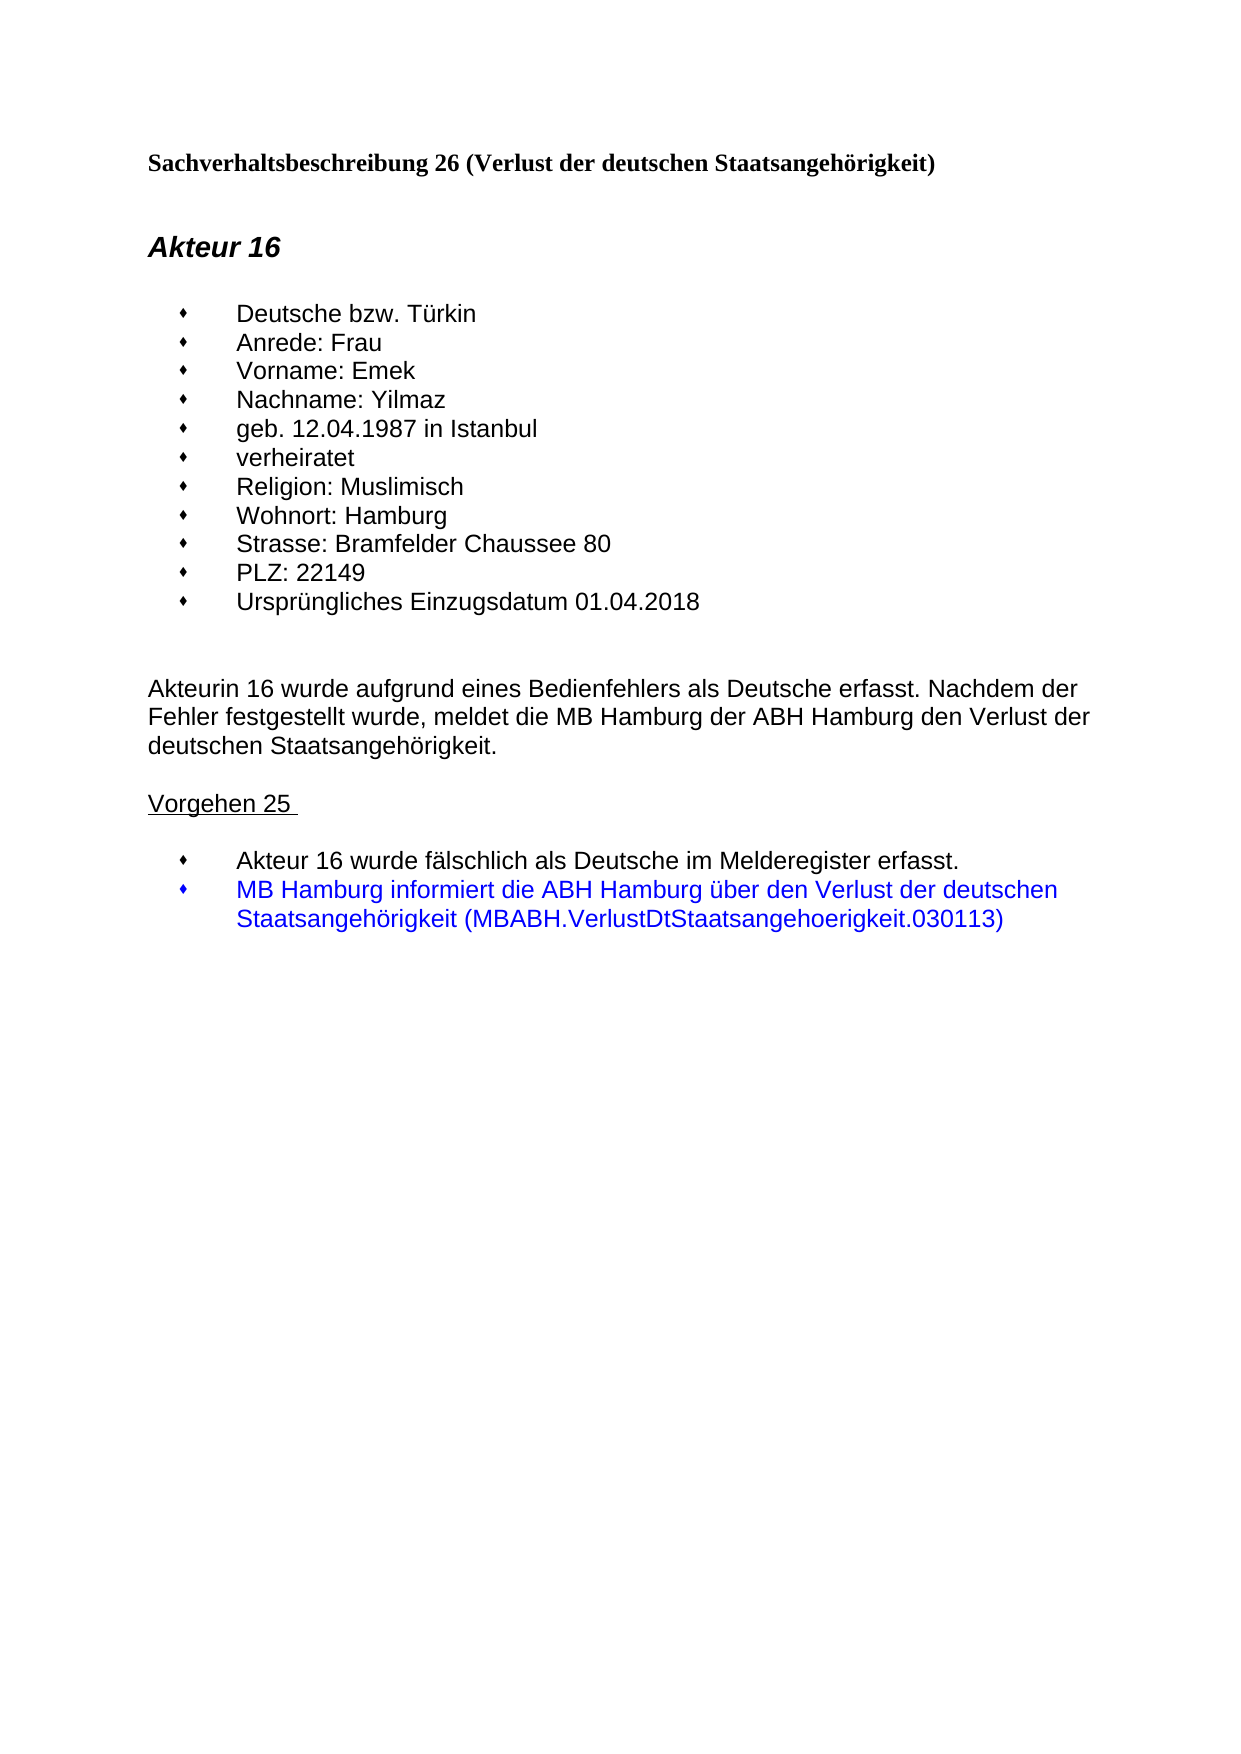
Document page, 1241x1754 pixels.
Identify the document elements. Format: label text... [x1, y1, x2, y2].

list MB Hamburg informiert die ABH Hamburg über den Verlust der deutschen Staatsangehörigkeit (MBABH.VerlustDtStaatsangehoerigkeit.030113) [177, 875, 1093, 932]
list Vorname: Emek [177, 356, 1093, 385]
subtitle Akteur 16 [148, 230, 1093, 264]
subtitle Sachverhaltsbeschreibung 26 (Verlust der deutschen Staatsangehörigkeit) [148, 148, 1093, 176]
list Strasse: Bramfelder Chaussee 80 [177, 529, 1093, 558]
text Vorgehen 25 [148, 788, 1093, 817]
list PLZ: 22149 [177, 558, 1093, 587]
list Akteur 16 wurde fälschlich als Deutsche im Melderegister erfasst. [177, 846, 1093, 875]
list Religion: Muslimisch [177, 472, 1093, 501]
list Ursprüngliches Einzugsdatum 01.04.2018 [177, 587, 1093, 616]
list Wohnort: Hamburg [177, 501, 1093, 529]
text Akteurin 16 wurde aufgrund eines Bedienfehlers als Deutsche erfasst. Nachdem der Fehler festgestellt wurde, meldet die MB Hamburg der ABH Hamburg den Verlust der deutschen Staatsangehörigkeit. [148, 673, 1093, 760]
list Nachname: Yilmaz [177, 385, 1093, 414]
list verheiratet [177, 443, 1093, 472]
list geb. 12.04.1987 in Istanbul [177, 414, 1093, 443]
list Anrede: Frau [177, 327, 1093, 356]
list Deutsche bzw. Türkin [177, 299, 1093, 327]
